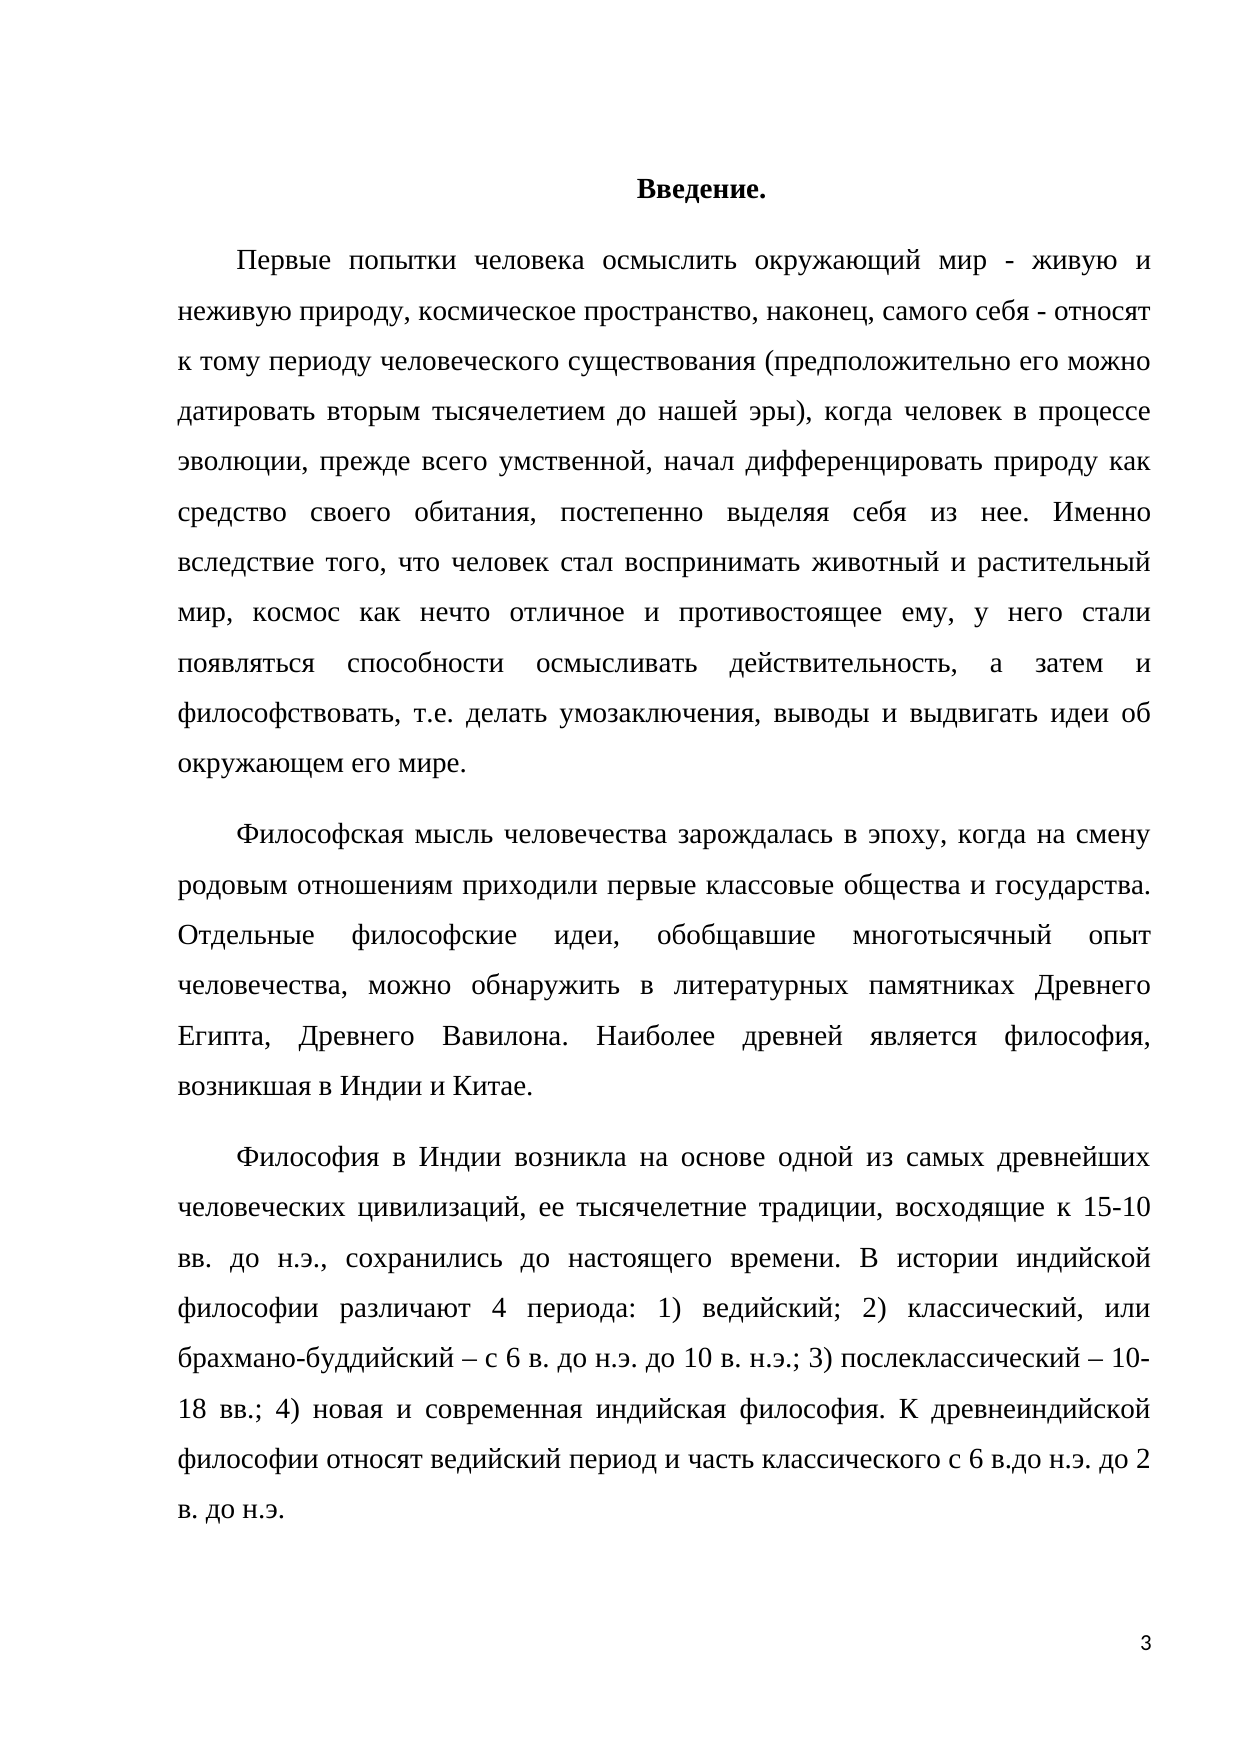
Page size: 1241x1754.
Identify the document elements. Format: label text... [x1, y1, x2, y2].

text Первые попытки человека осмыслить окружающий мир - живую и неживую природу, космическое пространство, наконец, самого себя - относят к тому периоду человеческого существования (предположительно его можно датировать вторым тысячелетием до нашей эры), когда человек в процессе эволюции, прежде всего умственной, начал дифференцировать природу как средство своего обитания, постепенно выделяя себя из нее. Именно вследствие того, что человек стал воспринимать животный и растительный мир, космос как нечто отличное и противостоящее ему, у него стали появляться способности осмысливать действительность, а затем и философствовать, т.е. делать умозаключения, выводы и выдвигать идеи об окружающем его мире. [177, 242, 1152, 779]
text Философская мысль человечества зарождалась в эпоху, когда на смену родовым отношениям приходили первые классовые общества и государства. Отдельные философские идеи, обобщавшие многотысячный опыт человечества, можно обнаружить в литературных памятниках Древнего Египта, Древнего Вавилона. Наиболее древней является философия, возникшая в Индии и Китае. [177, 817, 1152, 1102]
text Введение. [177, 171, 1152, 205]
text Философия в Индии возникла на основе одной из самых древнейших человеческих цивилизаций, ее тысячелетние традиции, восходящие к 15-10 вв. до н.э., сохранились до настоящего времени. В истории индийской философии различают 4 периода: 1) ведийский; 2) классический, или брахмано-буддийский – с 6 в. до н.э. до 10 в. н.э.; 3) послеклассический – 10-18 вв.; 4) новая и современная индийская философия. К древнеиндийской философии относят ведийский период и часть классического с 6 в.до н.э. до 2 в. до н.э. [177, 1139, 1152, 1525]
